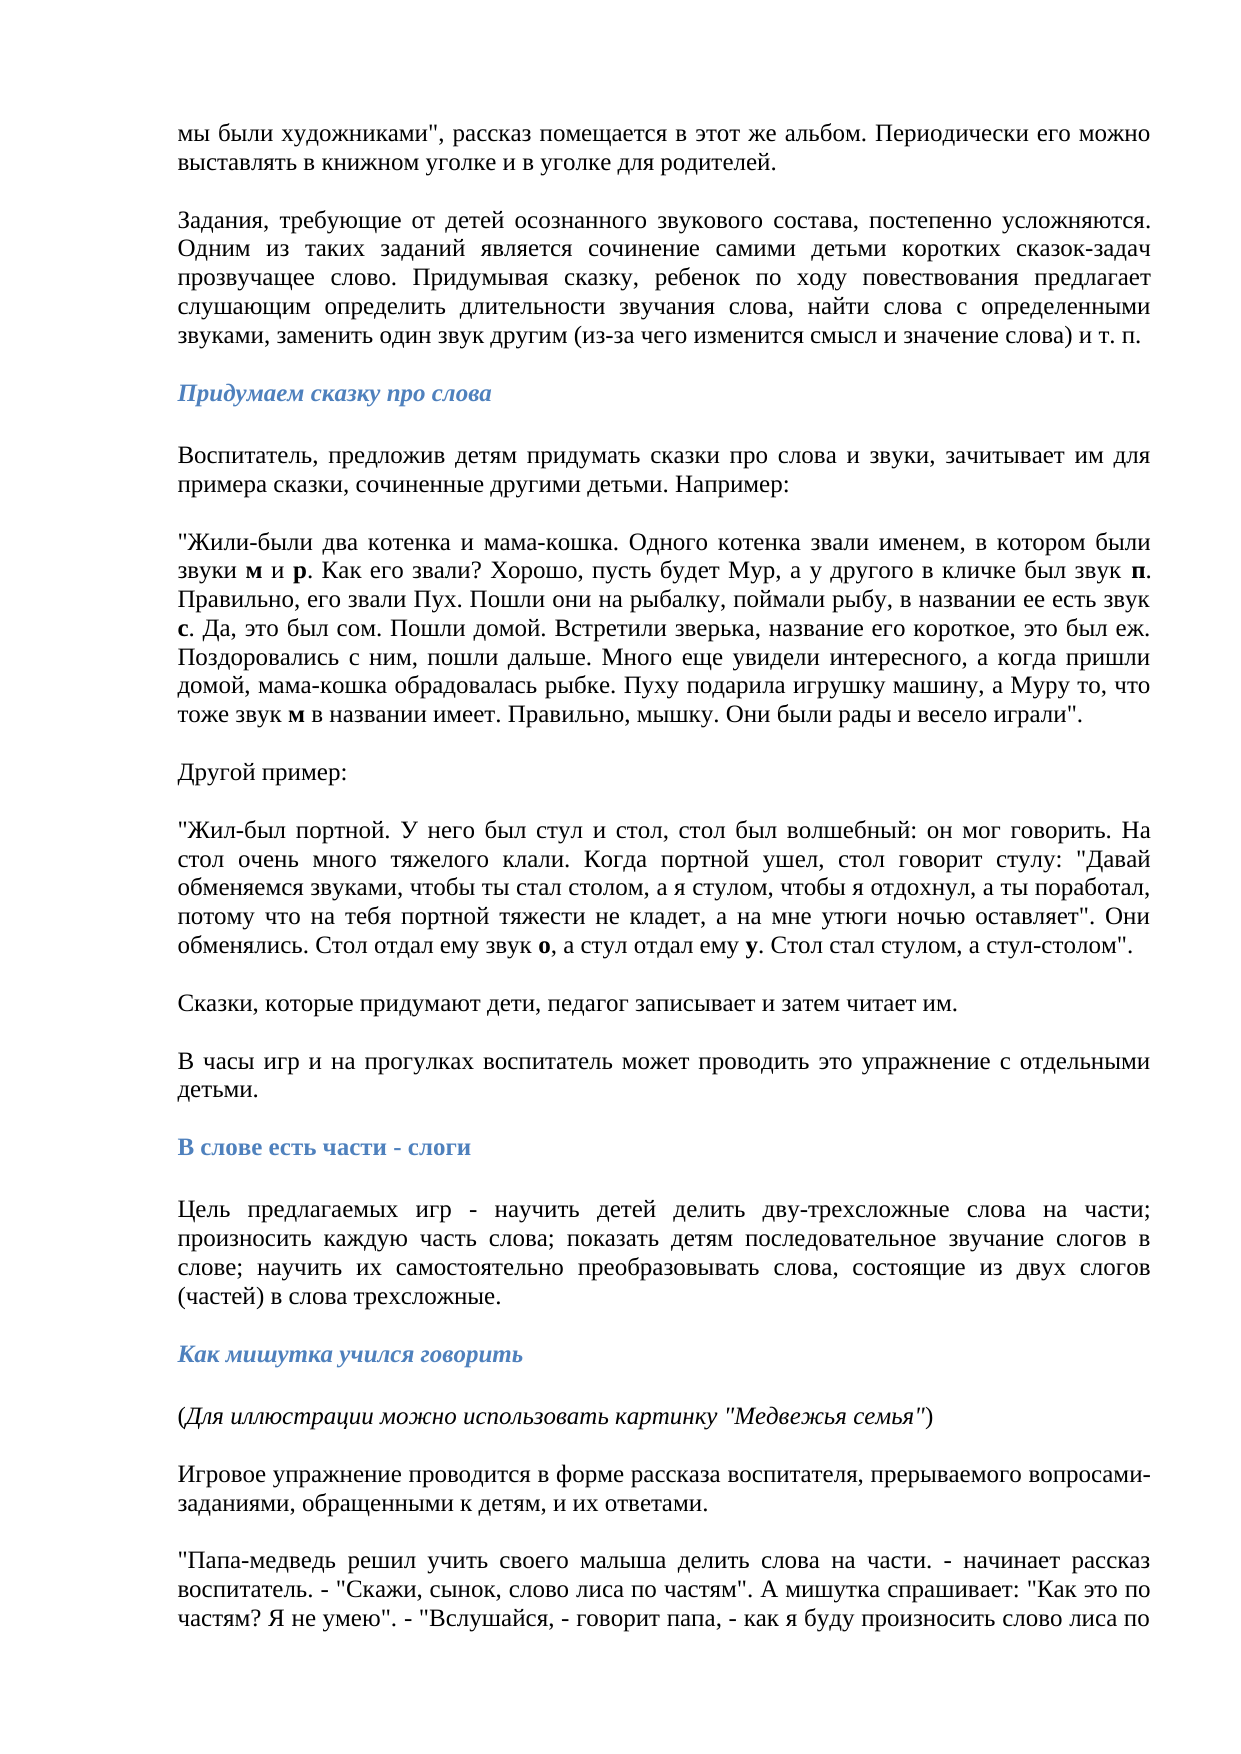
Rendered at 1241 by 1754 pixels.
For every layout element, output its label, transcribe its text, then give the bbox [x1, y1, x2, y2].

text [177, 118, 1152, 176]
text "Жил-был портной. У него был стул и стол, стол был волшебный: он мог говорить. На стол очень много тяжелого клали. Когда портной ушел, стол говорит стулу: "Давай обменяемся звуками, чтобы ты стал столом, а я стулом, чтобы я отдохнул, а ты поработал, потому что на тебя портной тяжести не кладет, а на мне утюги ночью оставляет". Они обменялись. Стол отдал ему звук о, а стул отдал ему у. Стол стал стулом, а стул-столом". [177, 815, 1152, 959]
text Воспитатель, предложив детям придумать сказки про слова и звуки, зачитывает им для примера сказки, сочиненные другими детьми. Например: [177, 440, 1152, 497]
subtitle Как мишутка учился говорить [177, 1339, 1152, 1367]
text Игровое упражнение проводится в форме рассказа воспитателя, прерываемого вопросами-заданиями, обращенными к детям, и их ответами. [177, 1459, 1152, 1516]
text В часы игр и на прогулках воспитатель может проводить это упражнение с отдельными детьми. [177, 1046, 1152, 1103]
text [177, 1546, 1152, 1632]
text Сказки, которые придумают дети, педагог записывает и затем читает им. [177, 988, 1152, 1017]
text "Жили-были два котенка и мама-кошка. Одного котенка звали именем, в котором были звуки м и р. Как его звали? Хорошо, пусть будет Мур, а у другого в кличке был звук п. Правильно, его звали Пух. Пошли они на рыбалку, поймали рыбу, в названии ее есть звук с. Да, это был сом. Пошли домой. Встретили зверька, название его короткое, это был еж. Поздоровались с ним, пошли дальше. Много еще увидели интересного, а когда пришли домой, мама-кошка обрадовалась рыбке. Пуху подарила игрушку машину, а Муру то, что тоже звук м в названии имеет. Правильно, мышку. Они были рады и весело играли". [177, 527, 1152, 728]
text Цель предлагаемых игр - научить детей делить дву-трехсложные слова на части; произносить каждую часть слова; показать детям последовательное звучание слогов в слове; научить их самостоятельно преобразовывать слова, состоящие из двух слогов (частей) в слова трехсложные. [177, 1194, 1152, 1309]
subtitle В слове есть части - слоги [177, 1132, 1152, 1161]
text Другой пример: [177, 757, 1152, 786]
text Задания, требующие от детей осознанного звукового состава, постепенно усложняются. Одним из таких заданий является сочинение самими детьми коротких сказок-задач прозвучащее слово. Придумывая сказку, ребенок по ходу повествования предлагает слушающим определить длительности звучания слова, найти слова с определенными звуками, заменить один звук другим (из-за чего изменится смысл и значение слова) и т. п. [177, 205, 1152, 348]
text (Для иллюстрации можно использовать картинку "Медвежья семья") [177, 1401, 1152, 1430]
subtitle Придумаем сказку про слова [177, 378, 1152, 406]
